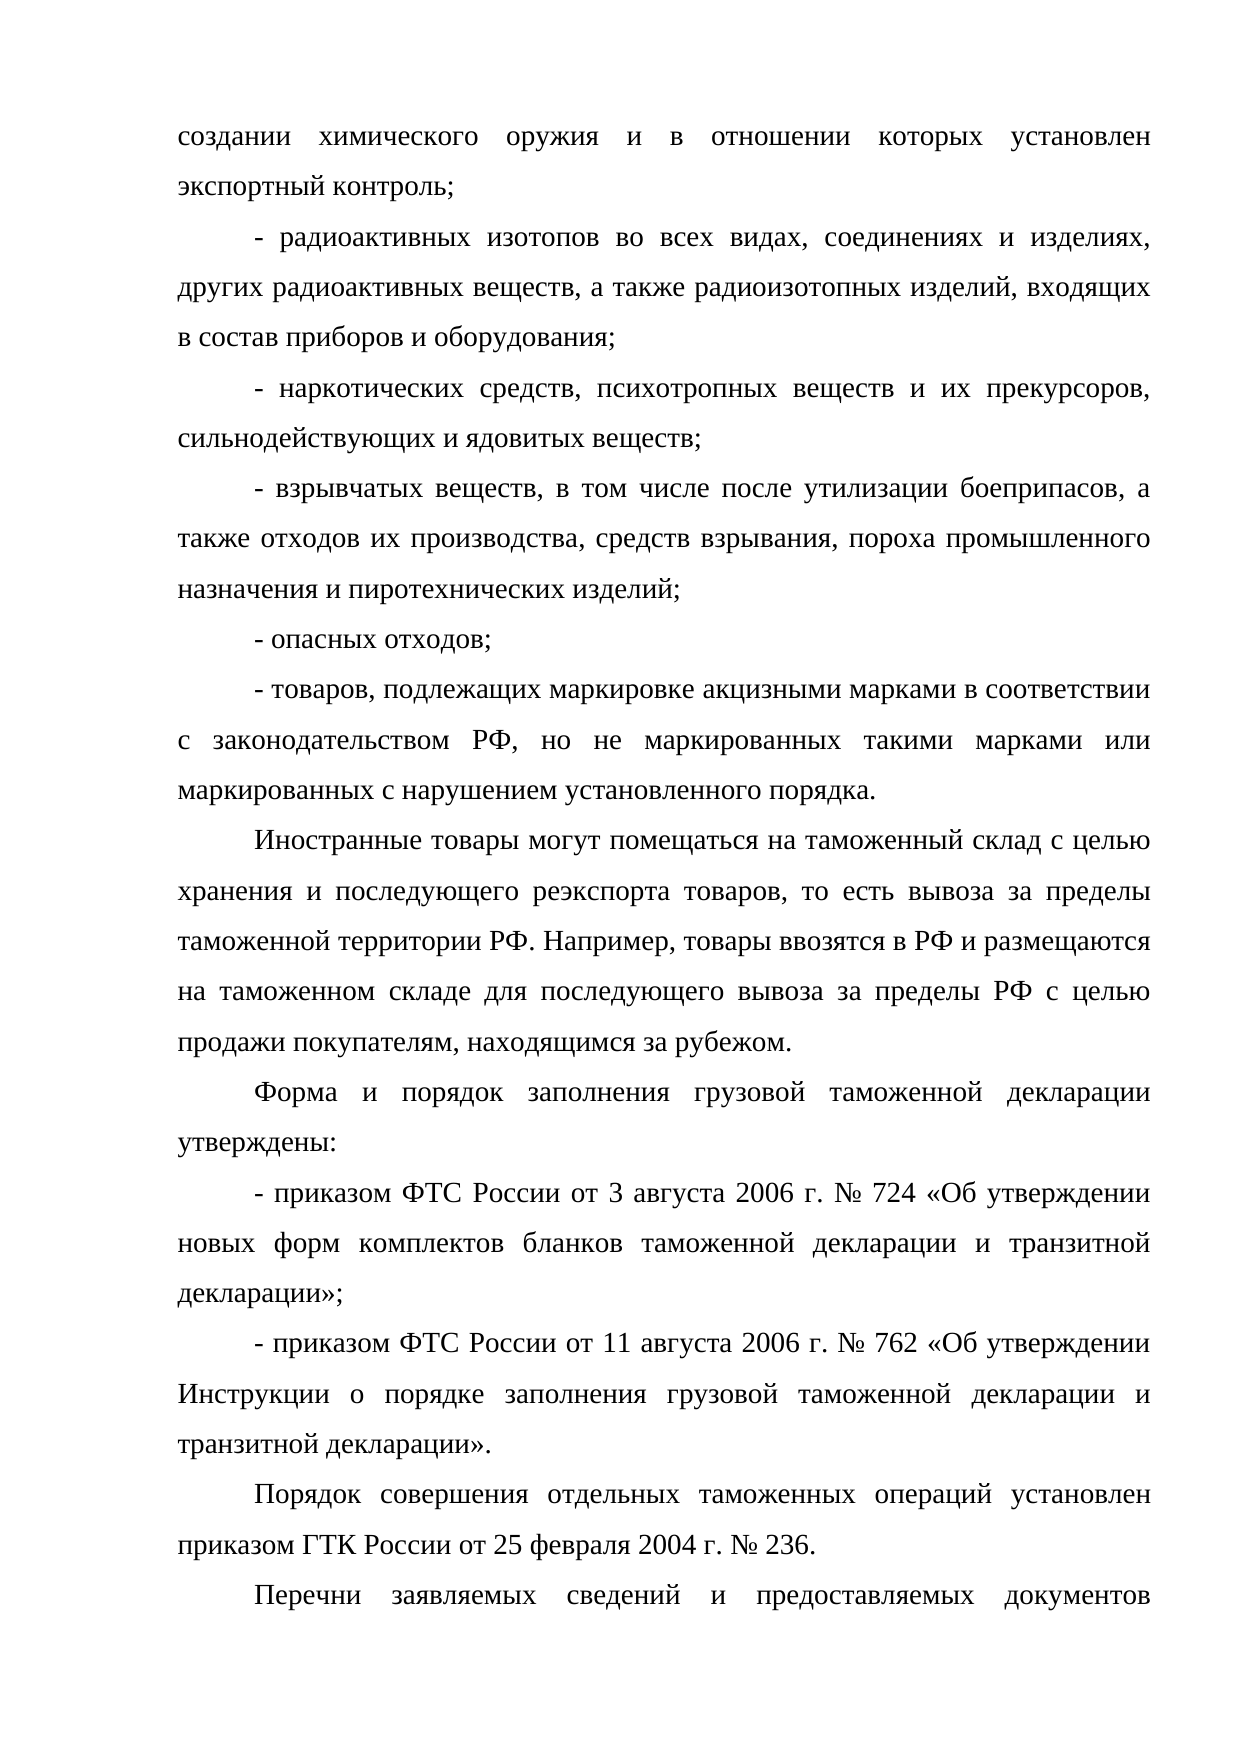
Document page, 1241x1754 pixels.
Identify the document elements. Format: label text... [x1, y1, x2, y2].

text - приказом ФТС России от 3 августа 2006 г. № 724 «Об утверждении новых форм комплектов бланков таможенной декларации и транзитной декларации»; [177, 1175, 1152, 1309]
text - радиоактивных изотопов во всех видах, соединениях и изделиях, других радиоактивных веществ, а также радиоизотопных изделий, входящих в состав приборов и оборудования; [177, 219, 1152, 353]
text - приказом ФТС России от 11 августа 2006 г. № 762 «Об утверждении Инструкции о порядке заполнения грузовой таможенной декларации и транзитной декларации». [177, 1326, 1152, 1460]
text - наркотических средств, психотропных веществ и их прекурсоров, сильнодействующих и ядовитых веществ; [177, 370, 1152, 453]
text - взрывчатых веществ, в том числе после утилизации боеприпасов, а также отходов их производства, средств взрывания, пороха промышленного назначения и пиротехнических изделий; [177, 470, 1152, 604]
text - товаров, подлежащих маркировке акцизными марками в соответствии с законодательством РФ, но не маркированных такими марками или маркированных с нарушением установленного порядка. [177, 672, 1152, 806]
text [177, 1577, 1152, 1611]
text Порядок совершения отдельных таможенных операций установлен приказом ГТК России от 25 февраля 2004 г. № 236. [177, 1477, 1152, 1560]
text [177, 118, 1152, 202]
text Иностранные товары могут помещаться на таможенный склад с целью хранения и последующего реэкспорта товаров, то есть вывоза за пределы таможенной территории РФ. Например, товары ввозятся в РФ и размещаются на таможенном складе для последующего вывоза за пределы РФ с целью продажи покупателям, находящимся за рубежом. [177, 822, 1152, 1057]
text - опасных отходов; [177, 621, 1152, 655]
text Форма и порядок заполнения грузовой таможенной декларации утверждены: [177, 1074, 1152, 1158]
